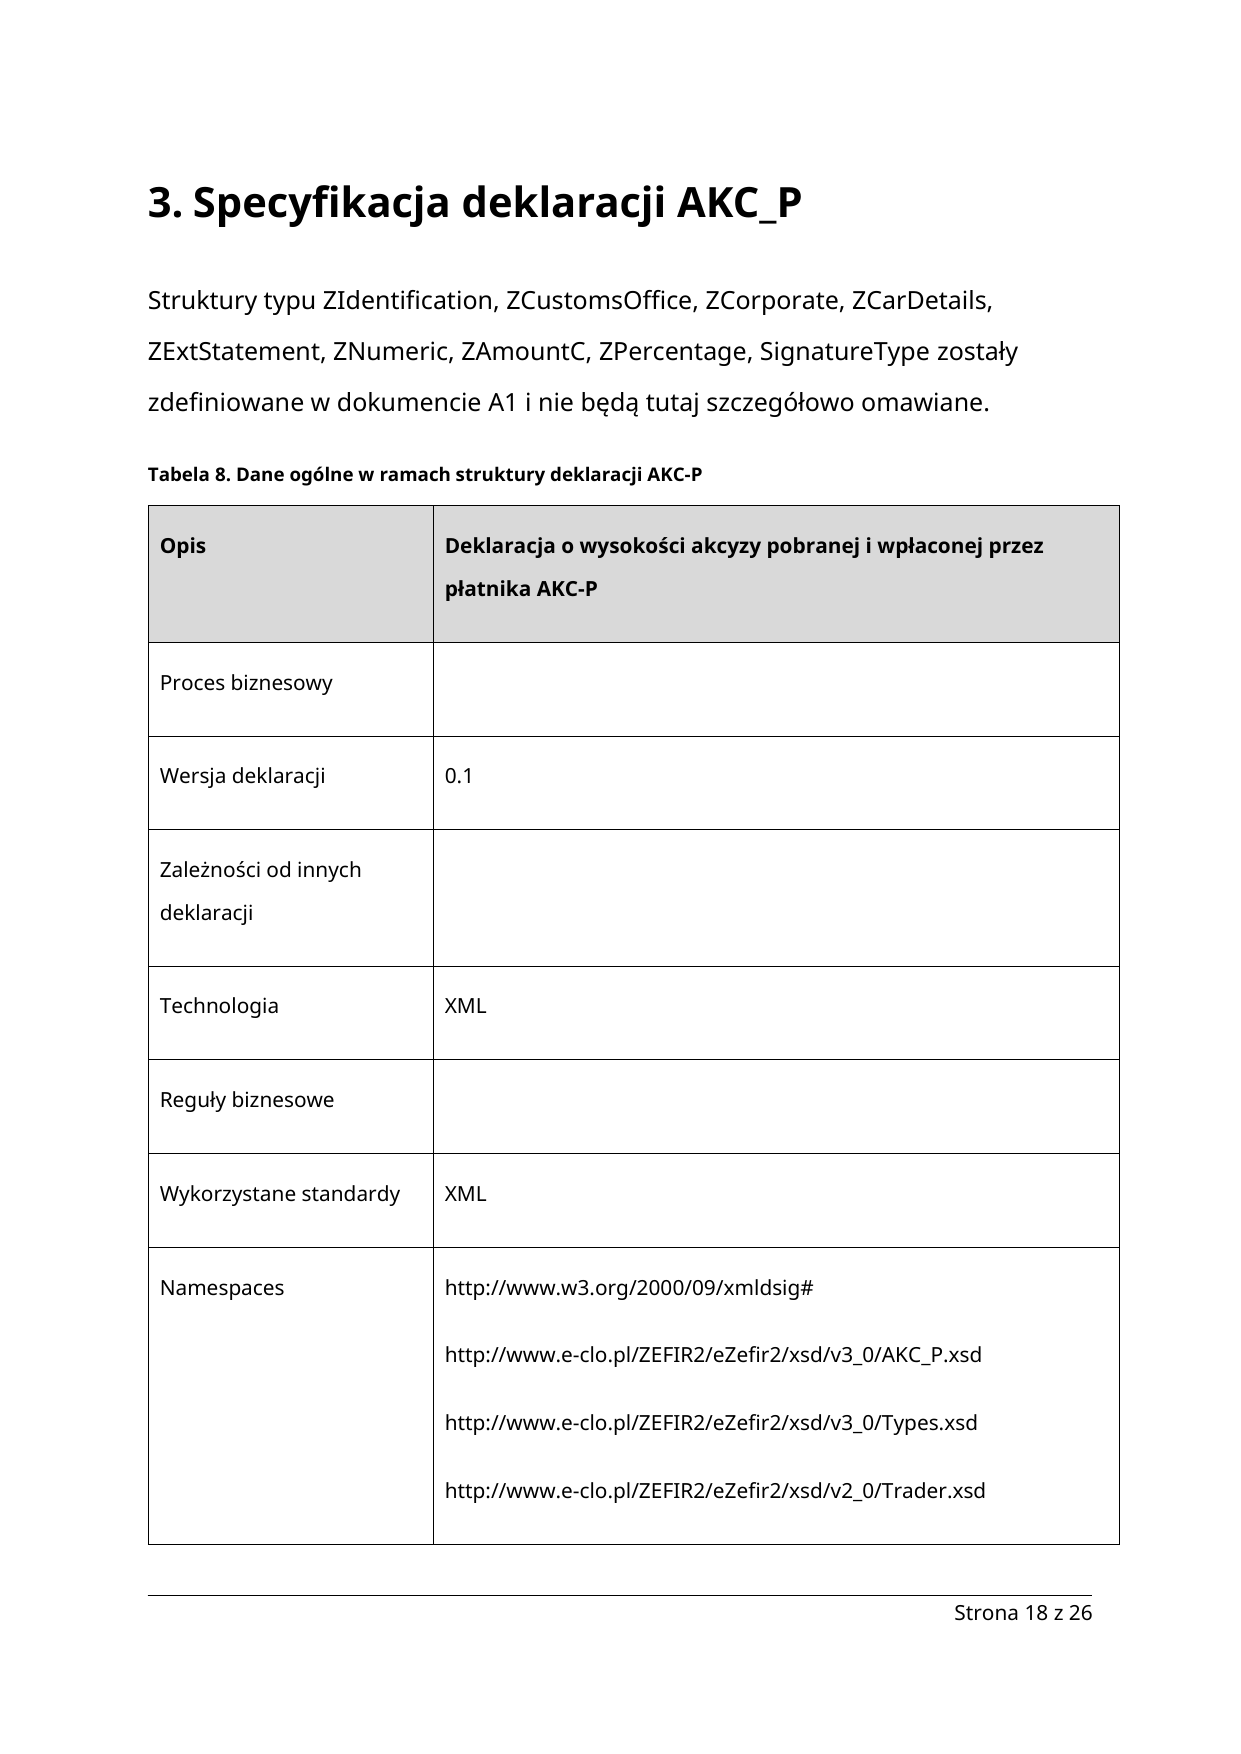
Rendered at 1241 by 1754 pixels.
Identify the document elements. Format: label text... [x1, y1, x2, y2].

table_cell Wersja deklaracji [149, 737, 433, 829]
table_header Deklaracja o wysokości akcyzy pobranej i wpłaconej przez płatnika AKC-P [434, 506, 1119, 642]
table_cell [434, 830, 1119, 966]
table_cell Technologia [149, 967, 433, 1059]
subtitle Specyfikacja deklaracji AKC_P [148, 173, 1092, 229]
table_cell 0.1 [434, 737, 1119, 829]
table_cell Proces biznesowy [149, 643, 433, 736]
table_cell Zależności od innych deklaracji [149, 830, 433, 966]
table_cell [434, 643, 1119, 736]
table_cell XML [434, 1154, 1119, 1247]
table_cell Namespaces [149, 1248, 433, 1543]
table_cell Reguły biznesowe [149, 1060, 433, 1153]
table_cell [434, 1060, 1119, 1153]
text Struktury typu ZIdentification, ZCustomsOffice, ZCorporate, ZCarDetails, ZExtStatement, ZNumeric, ZAmountC, ZPercentage, SignatureType zostały zdefiniowane w dokumencie A1 i nie będą tutaj szczegółowo omawiane. [148, 283, 1092, 419]
table_cell XML [434, 967, 1119, 1059]
table_cell Wykorzystane standardy [149, 1154, 433, 1247]
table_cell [434, 1248, 1119, 1543]
table_header Opis [149, 506, 433, 642]
